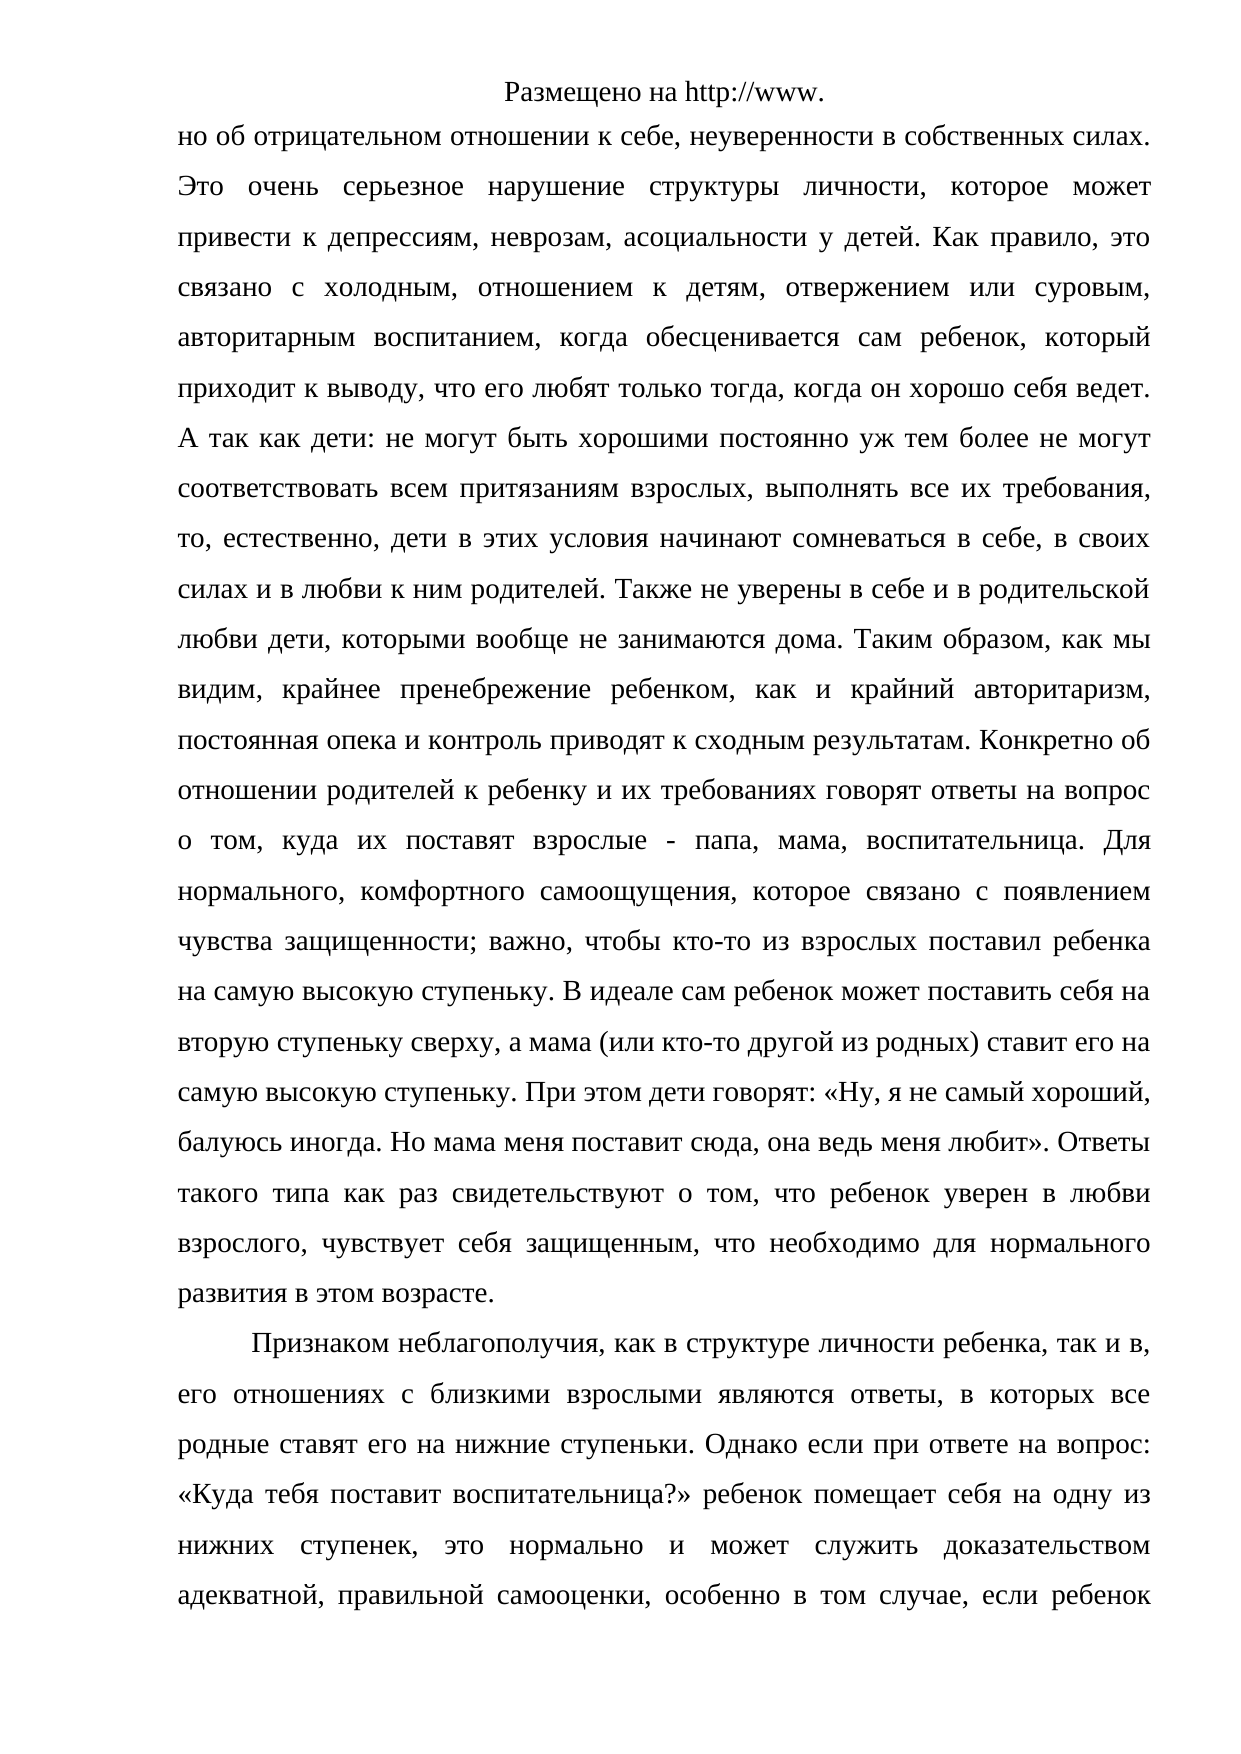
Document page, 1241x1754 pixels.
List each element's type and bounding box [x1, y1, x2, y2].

text [177, 118, 1152, 1309]
text [177, 1326, 1152, 1611]
